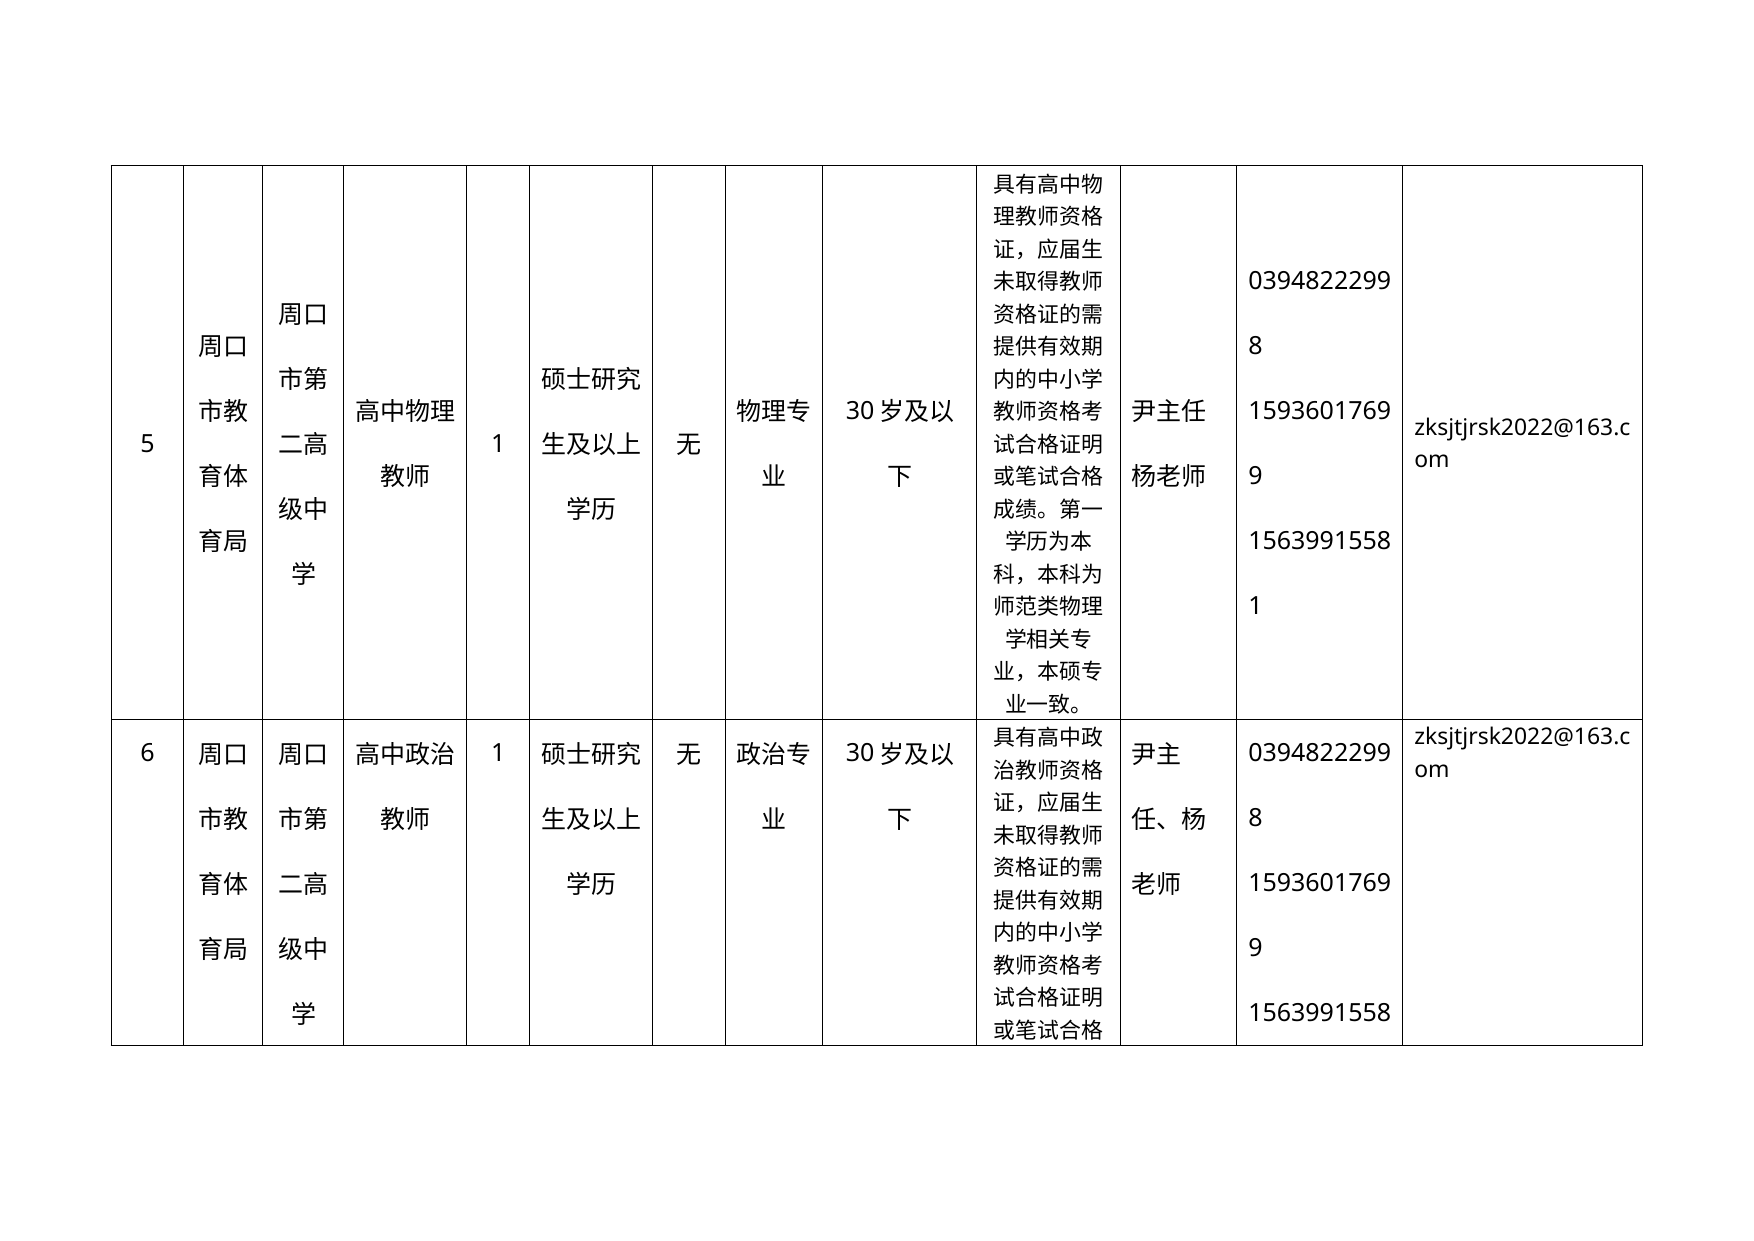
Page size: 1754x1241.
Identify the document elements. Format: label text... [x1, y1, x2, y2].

table_cell 周口市教育体育局 [184, 720, 262, 1045]
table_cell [1403, 720, 1642, 1045]
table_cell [1403, 166, 1642, 719]
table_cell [977, 720, 1120, 1045]
table_cell 5 [112, 166, 183, 719]
table_cell 高中政治教师 [344, 720, 466, 1045]
table_cell 周口市教育体育局 [184, 166, 262, 719]
table_cell 物理专业 [726, 166, 822, 719]
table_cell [1237, 166, 1402, 719]
table_cell 尹主任、杨老师 [1121, 720, 1236, 1045]
table_cell 30岁及以下 [823, 720, 976, 1045]
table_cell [1237, 720, 1402, 1045]
table_cell 具有高中物理教师资格证，应届生未取得教师资格证的需提供有效期内的中小学教师资格考试合格证明或笔试合格成绩。第一学历为本科，本科为师范类物理学相关专业，本硕专业一致。 [977, 166, 1120, 719]
table_cell 尹主任杨老师 [1121, 166, 1236, 719]
table_cell 高中物理教师 [344, 166, 466, 719]
table_cell 无 [653, 720, 725, 1045]
table_cell 周口市第二高级中学 [263, 720, 343, 1045]
table_cell 30岁及以下 [823, 166, 976, 719]
table_cell 无 [653, 166, 725, 719]
table_cell 周口市第二高级中学 [263, 166, 343, 719]
table_cell 1 [467, 720, 529, 1045]
table_cell 6 [112, 720, 183, 1045]
table_cell 硕士研究生及以上学历 [530, 166, 652, 719]
table_cell 1 [467, 166, 529, 719]
table_cell 硕士研究生及以上学历 [530, 720, 652, 1045]
table_cell 政治专业 [726, 720, 822, 1045]
